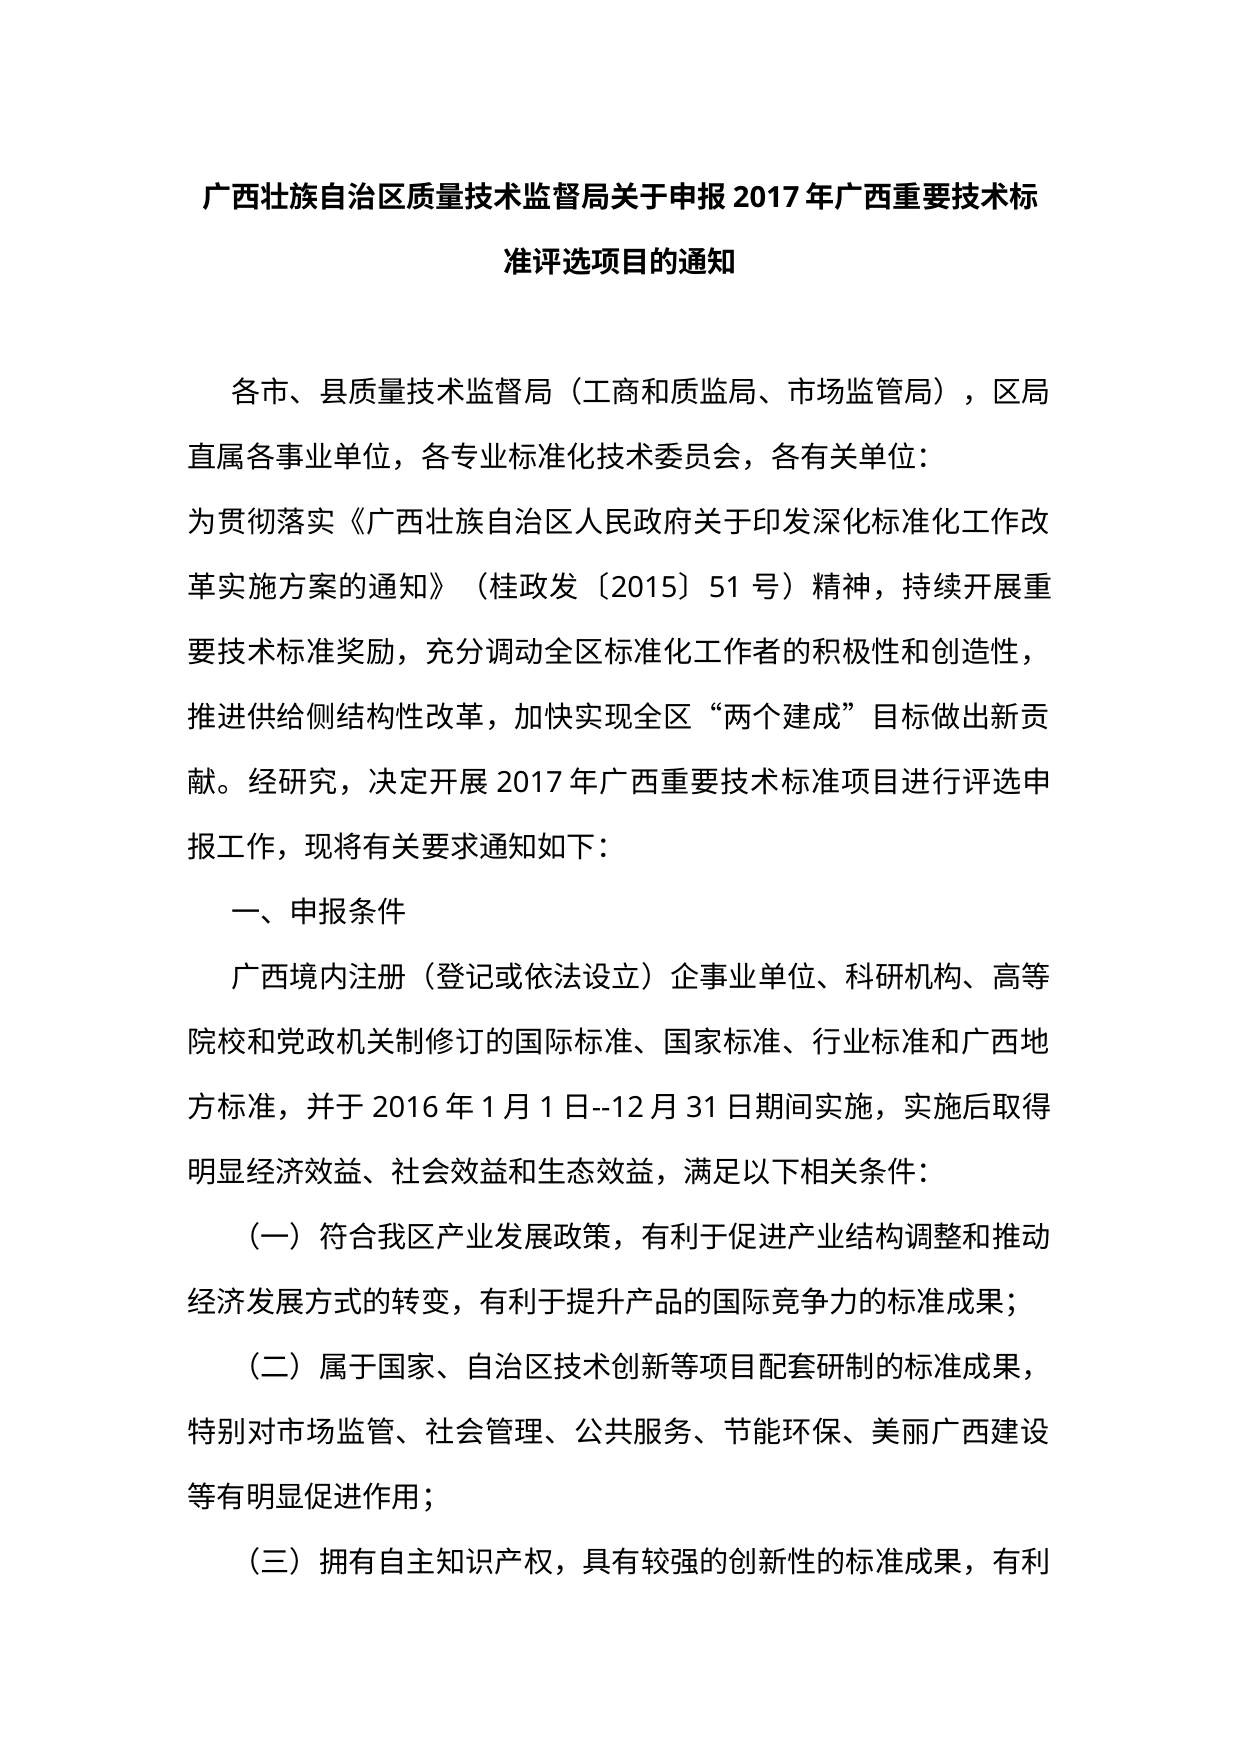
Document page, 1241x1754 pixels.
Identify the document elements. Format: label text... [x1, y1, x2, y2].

text 广西壮族自治区质量技术监督局关于申报2017年广西重要技术标准评选项目的通知 [187, 162, 1053, 292]
text （一）符合我区产业发展政策，有利于促进产业结构调整和推动经济发展方式的转变，有利于提升产品的国际竞争力的标准成果； [187, 1202, 1053, 1332]
text （二）属于国家、自治区技术创新等项目配套研制的标准成果，特别对市场监管、社会管理、公共服务、节能环保、美丽广西建设等有明显促进作用； [187, 1332, 1053, 1527]
text 一、申报条件 [187, 877, 1053, 942]
text 广西境内注册（登记或依法设立）企事业单位、科研机构、高等院校和党政机关制修订的国际标准、国家标准、行业标准和广西地方标准，并于2016年1月1日--12月31日期间实施，实施后取得明显经济效益、社会效益和生态效益，满足以下相关条件： [187, 942, 1053, 1202]
text 为贯彻落实《广西壮族自治区人民政府关于印发深化标准化工作改革实施方案的通知》（桂政发〔2015〕51 号）精神，持续开展重要技术标准奖励，充分调动全区标准化工作者的积极性和创造性，推进供给侧结构性改革，加快实现全区“两个建成”目标做出新贡献。经研究，决定开展2017年广西重要技术标准项目进行评选申报工作，现将有关要求通知如下： [187, 487, 1053, 877]
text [187, 1527, 1053, 1592]
text 各市、县质量技术监督局（工商和质监局、市场监管局），区局直属各事业单位，各专业标准化技术委员会，各有关单位： [187, 357, 1053, 487]
